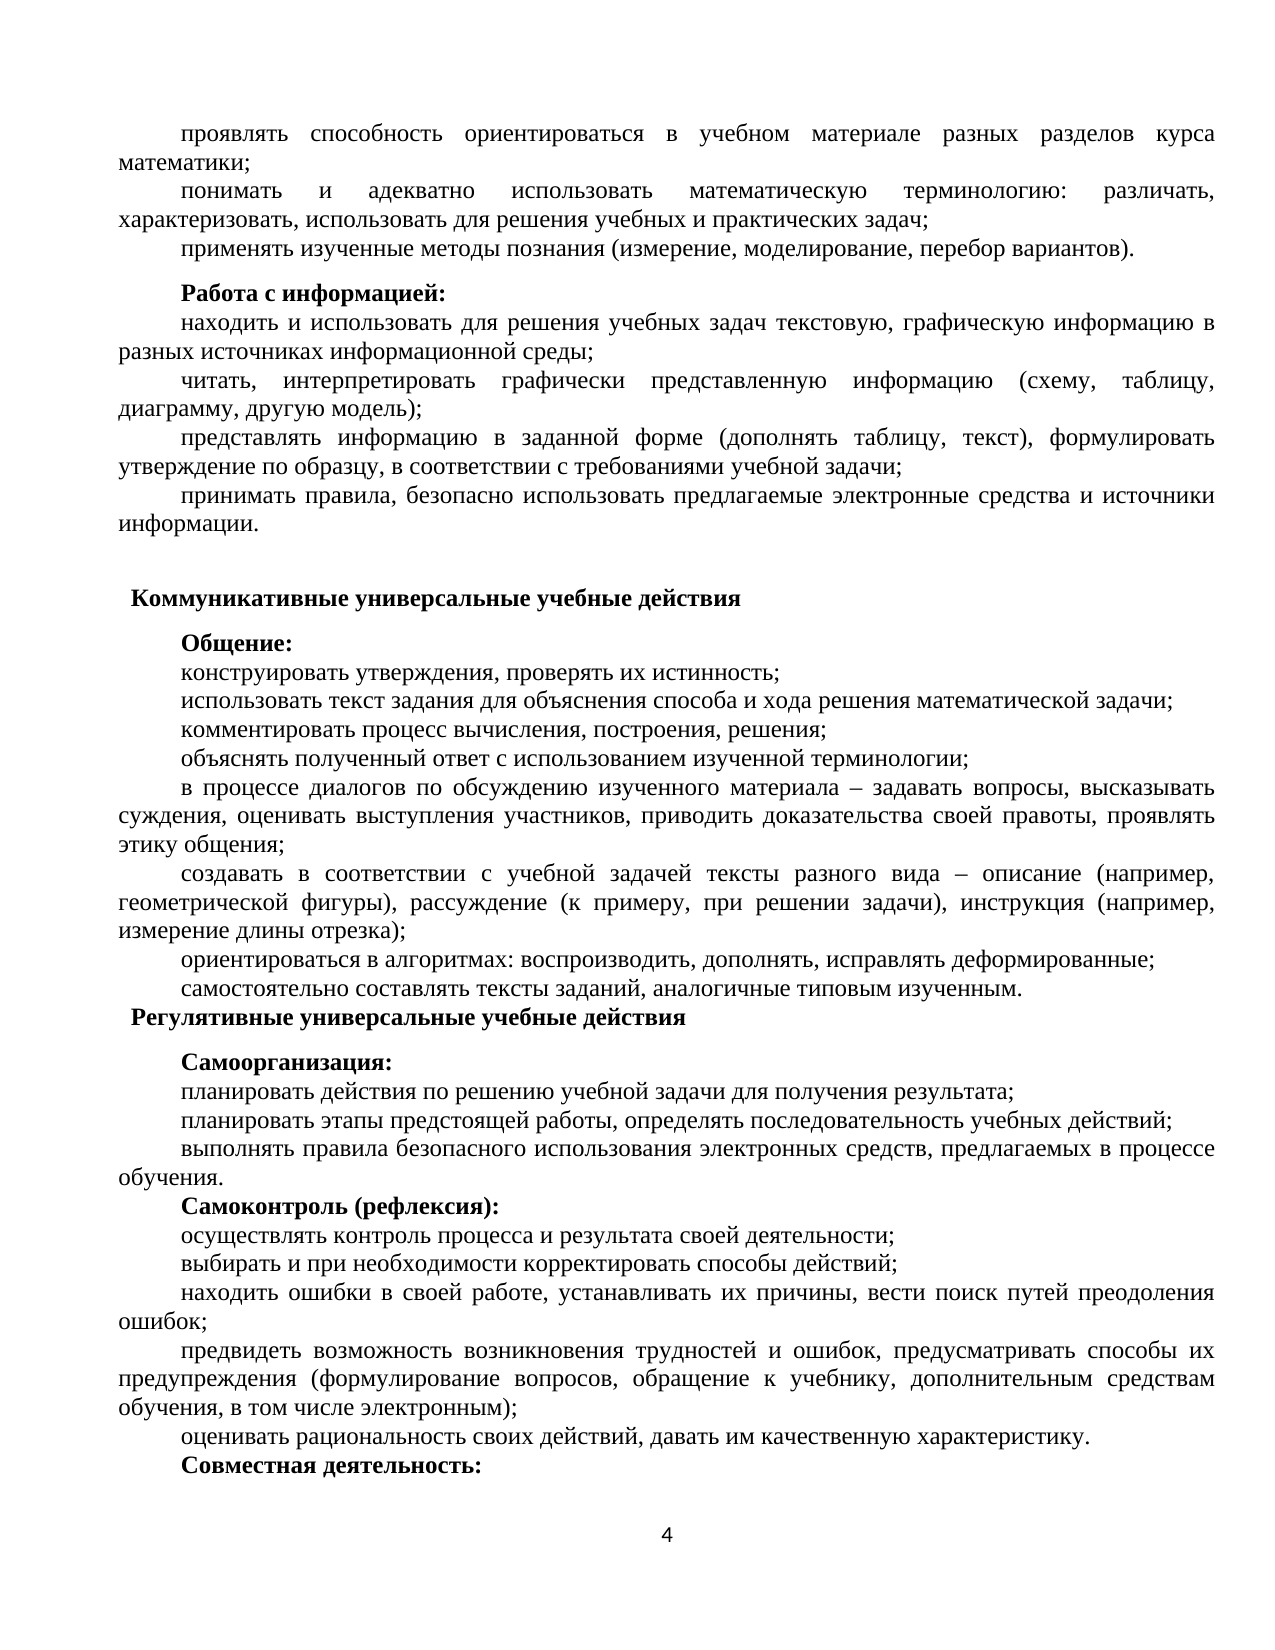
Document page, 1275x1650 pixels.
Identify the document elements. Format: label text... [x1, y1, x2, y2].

text Регулятивные универсальные учебные действия [131, 1002, 1216, 1031]
text конструировать утверждения, проверять их истинность; [118, 657, 1216, 686]
text использовать текст задания для объяснения способа и хода решения математической задачи; [118, 686, 1216, 714]
text читать, интерпретировать графически представленную информацию (схему, таблицу, диаграмму, другую модель); [118, 365, 1216, 422]
text Самоконтроль (рефлексия): [118, 1191, 1216, 1220]
text объяснять полученный ответ с использованием изученной терминологии; [118, 743, 1216, 772]
text комментировать процесс вычисления, построения, решения; [118, 714, 1216, 743]
text применять изученные методы познания (измерение, моделирование, перебор вариантов). [118, 233, 1216, 262]
text ориентироваться в алгоритмах: воспроизводить, дополнять, исправлять деформированные; [118, 944, 1216, 973]
text находить ошибки в своей работе, устанавливать их причины, вести поиск путей преодоления ошибок; [118, 1277, 1216, 1335]
text Самоорганизация: [118, 1047, 1216, 1076]
text выбирать и при необходимости корректировать способы действий; [118, 1248, 1216, 1277]
text самостоятельно составлять тексты заданий, аналогичные типовым изученным. [118, 973, 1216, 1002]
text Общение: [118, 628, 1216, 657]
text оценивать рациональность своих действий, давать им качественную характеристику. [118, 1421, 1216, 1450]
text Совместная деятельность: [118, 1450, 1216, 1478]
text представлять информацию в заданной форме (дополнять таблицу, текст), формулировать утверждение по образцу, в соответствии с требованиями учебной задачи; [118, 422, 1216, 480]
text планировать действия по решению учебной задачи для получения результата; [118, 1076, 1216, 1105]
text предвидеть возможность возникновения трудностей и ошибок, предусматривать способы их предупреждения (формулирование вопросов, обращение к учебнику, дополнительным средствам обучения, в том числе электронным); [118, 1335, 1216, 1421]
text понимать и адекватно использовать математическую терминологию: различать, характеризовать, использовать для решения учебных и практических задач; [118, 176, 1216, 233]
text выполнять правила безопасного использования электронных средств, предлагаемых в процессе обучения. [118, 1133, 1216, 1191]
text в процессе диалогов по обсуждению изученного материала – задавать вопросы, высказывать суждения, оценивать выступления участников, приводить доказательства своей правоты, проявлять этику общения; [118, 772, 1216, 858]
text планировать этапы предстоящей работы, определять последовательность учебных действий; [118, 1105, 1216, 1133]
text Работа с информацией: [118, 278, 1216, 307]
text Коммуникативные универсальные учебные действия [131, 583, 1216, 611]
text создавать в соответствии с учебной задачей тексты разного вида – описание (например, геометрической фигуры), рассуждение (к примеру, при решении задачи), инструкция (например, измерение длины отрезка); [118, 858, 1216, 944]
text находить и использовать для решения учебных задач текстовую, графическую информацию в разных источниках информационной среды; [118, 307, 1216, 365]
text осуществлять контроль процесса и результата своей деятельности; [118, 1220, 1216, 1248]
text проявлять способность ориентироваться в учебном материале разных разделов курса математики; [118, 118, 1216, 176]
text принимать правила, безопасно использовать предлагаемые электронные средства и источники информации. [118, 480, 1216, 537]
